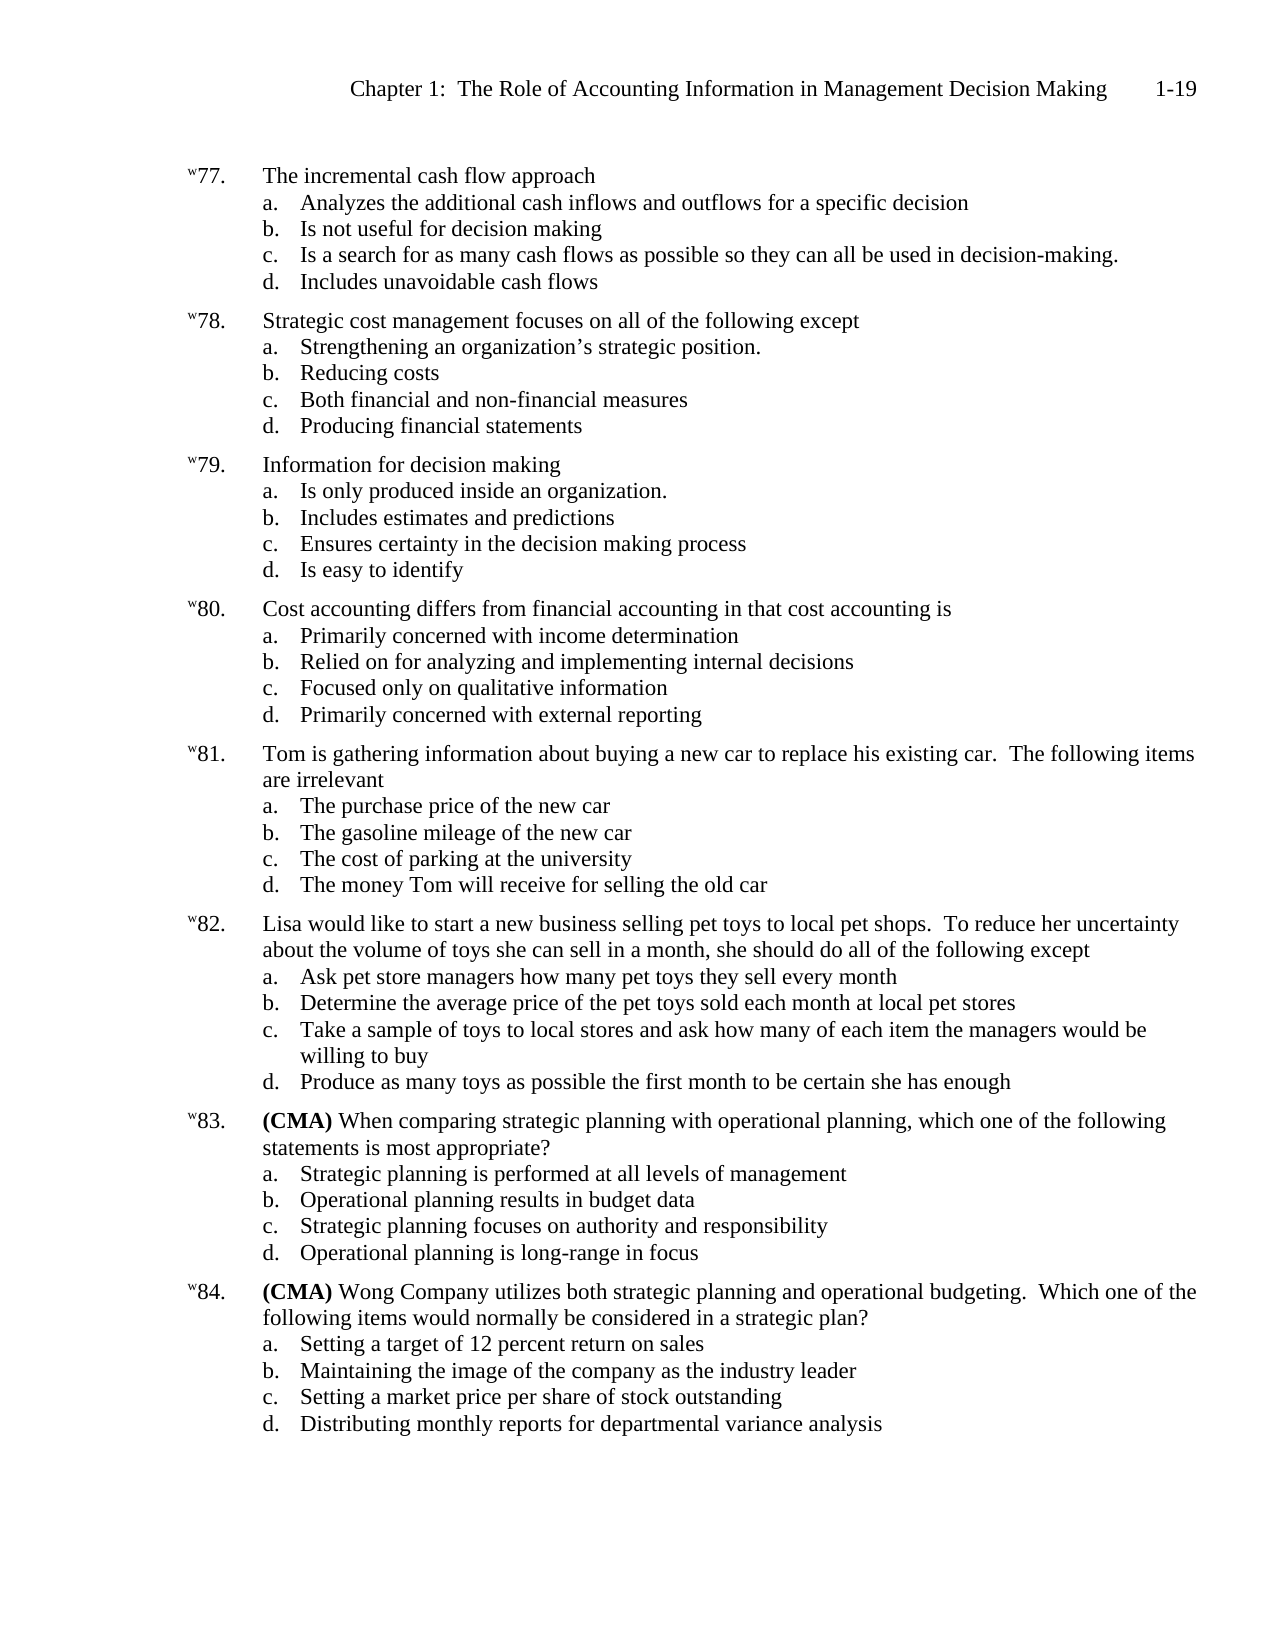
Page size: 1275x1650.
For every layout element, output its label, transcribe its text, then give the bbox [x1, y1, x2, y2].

text c. Focused only on qualitative information [262, 674, 1200, 701]
text b. Relied on for analyzing and implementing internal decisions [262, 648, 1200, 674]
text b. Includes estimates and predictions [262, 504, 1200, 530]
text a. Analyzes the additional cash inflows and outflows for a specific decision [262, 189, 1200, 215]
text c. Setting a market price per share of stock outstanding [262, 1383, 1200, 1409]
text d. Operational planning is long-range in focus [262, 1239, 1200, 1265]
text c. Is a search for as many cash flows as possible so they can all be used in decision-making. [262, 242, 1200, 268]
text c. Both financial and non-financial measures [262, 386, 1200, 412]
text c. Strategic planning focuses on authority and responsibility [262, 1213, 1200, 1239]
text b. Determine the average price of the pet toys sold each month at local pet stores [262, 989, 1200, 1016]
text d. Produce as many toys as possible the first month to be certain she has enough [262, 1068, 1200, 1095]
text a. Setting a target of 12 percent return on sales [262, 1331, 1200, 1357]
text c. The cost of parking at the university [262, 845, 1200, 871]
text a. Ask pet store managers how many pet toys they sell every month [262, 963, 1200, 989]
text c. Ensures certainty in the decision making process [262, 530, 1200, 556]
text w83. (CMA) When comparing strategic planning with operational planning, which one of the following statements is most appropriate? [187, 1107, 1200, 1160]
text d. Producing financial statements [262, 412, 1200, 438]
text b. Maintaining the image of the company as the industry leader [262, 1357, 1200, 1383]
text d. Distributing monthly reports for departmental variance analysis [262, 1409, 1200, 1436]
text a. Strategic planning is performed at all levels of management [262, 1160, 1200, 1186]
text d. Includes unavoidable cash flows [262, 268, 1200, 294]
text d. Primarily concerned with external reporting [262, 701, 1200, 727]
text c. Take a sample of toys to local stores and ask how many of each item the managers would be willing to buy [262, 1016, 1200, 1068]
text b. The gasoline mileage of the new car [262, 819, 1200, 845]
text w79. Information for decision making [187, 451, 1200, 477]
text b. Is not useful for decision making [262, 215, 1200, 242]
text w80. Cost accounting differs from financial accounting in that cost accounting is [187, 595, 1200, 622]
text w77. The incremental cash flow approach [187, 162, 1200, 189]
text w81. Tom is gathering information about buying a new car to replace his existing car. The following items are irrelevant [187, 739, 1200, 792]
text a. Strengthening an organization’s strategic position. [262, 333, 1200, 359]
text w78. Strategic cost management focuses on all of the following except [187, 307, 1200, 333]
text a. Is only produced inside an organization. [262, 477, 1200, 504]
text b. Operational planning results in budget data [262, 1186, 1200, 1213]
text w82. Lisa would like to start a new business selling pet toys to local pet shops. To reduce her uncertainty about the volume of toys she can sell in a month, she should do all of the following except [187, 910, 1200, 963]
text b. Reducing costs [262, 359, 1200, 386]
text a. The purchase price of the new car [262, 792, 1200, 819]
text d. The money Tom will receive for selling the old car [262, 871, 1200, 898]
text a. Primarily concerned with income determination [262, 622, 1200, 648]
text w84. (CMA) Wong Company utilizes both strategic planning and operational budgeting. Which one of the following items would normally be considered in a strategic plan? [187, 1278, 1200, 1331]
text d. Is easy to identify [262, 556, 1200, 583]
